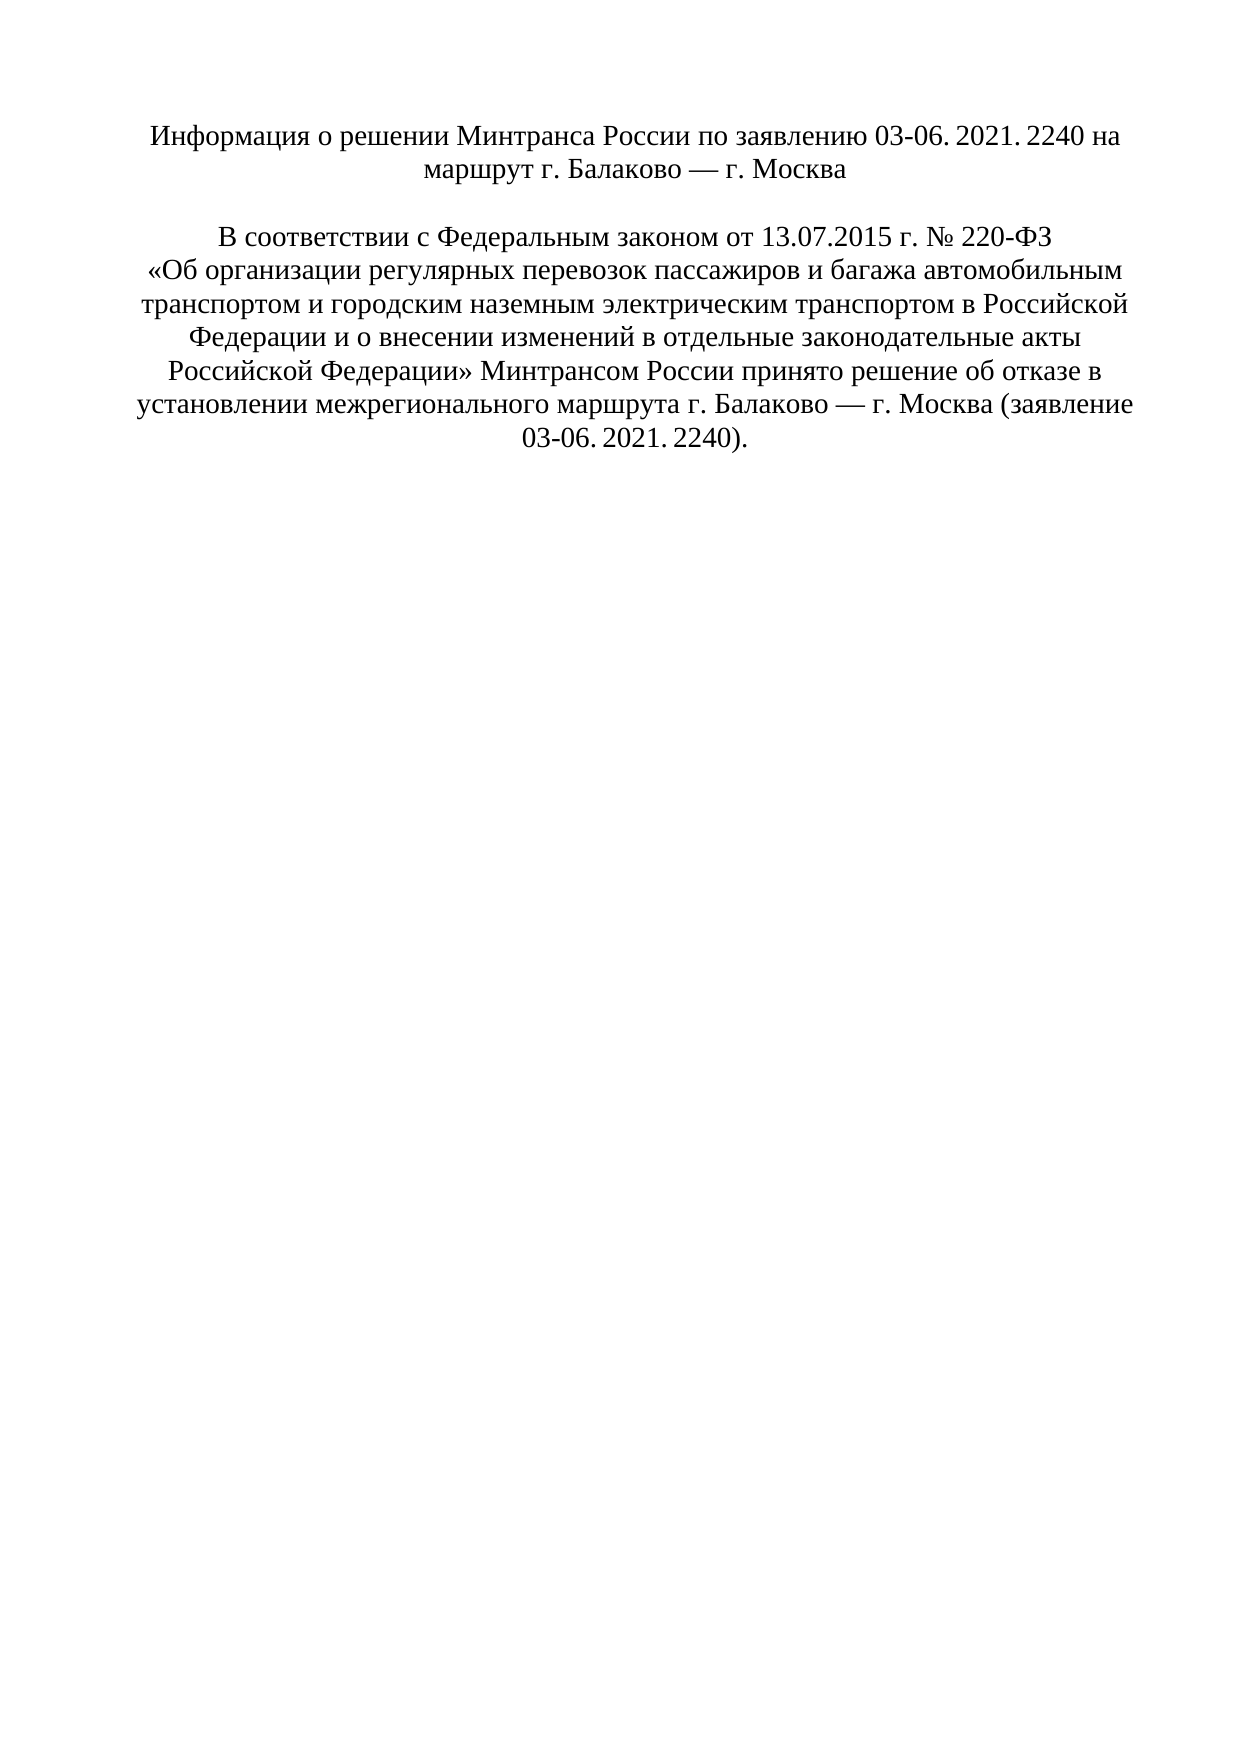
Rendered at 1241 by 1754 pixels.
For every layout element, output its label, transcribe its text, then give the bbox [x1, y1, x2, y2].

text В соответствии с Федеральным законом от 13.07.2015 г. № 220-ФЗ «Об организации регулярных перевозок пассажиров и багажа автомобильным транспортом и городским наземным электрическим транспортом в Российской Федерации и о внесении изменений в отдельные законодательные акты Российской Федерации» Минтрансом России принято решение об отказе в установлении межрегионального маршрута г. Балаково — г. Москва (заявление 03-06. 2021. 2240). [118, 219, 1152, 453]
text Информация о решении Минтранса России по заявлению 03-06. 2021. 2240 на маршрут г. Балаково — г. Москва [118, 118, 1152, 185]
